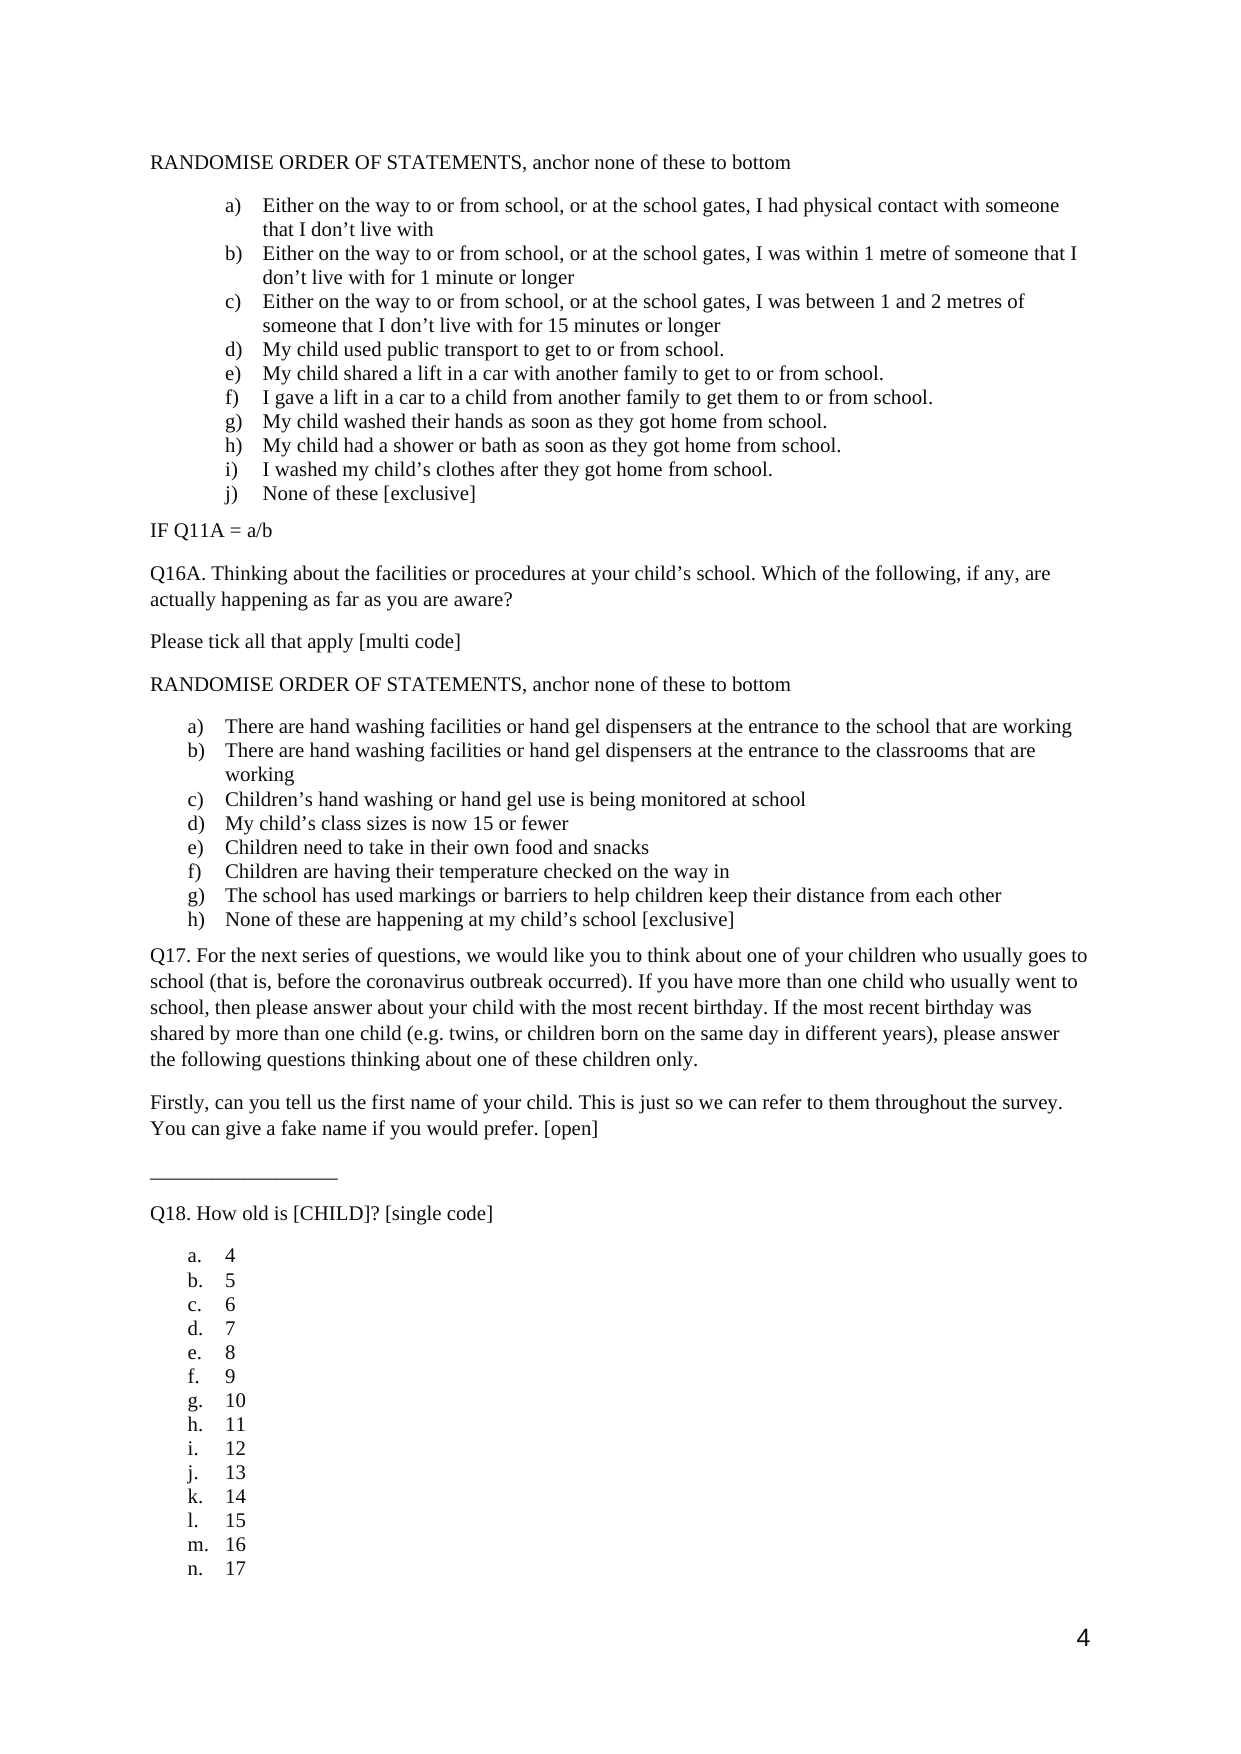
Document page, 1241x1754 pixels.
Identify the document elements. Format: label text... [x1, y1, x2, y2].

list 11 [187, 1412, 1090, 1436]
text RANDOMISE ORDER OF STATEMENTS, anchor none of these to bottom [150, 150, 1090, 174]
text Firstly, can you tell us the first name of your child. This is just so we can refer to them throughout the survey. You can give a fake name if you would prefer. [open] [150, 1090, 1090, 1140]
list 13 [187, 1460, 1090, 1484]
list 8 [187, 1340, 1090, 1364]
list I washed my child’s clothes after they got home from school. [225, 457, 1090, 481]
list 17 [187, 1556, 1090, 1580]
list There are hand washing facilities or hand gel dispensers at the entrance to the classrooms that are working [187, 738, 1090, 786]
text Q16A. Thinking about the facilities or procedures at your child’s school. Which of the following, if any, are actually happening as far as you are aware? [150, 561, 1090, 611]
list 10 [187, 1388, 1090, 1412]
list My child used public transport to get to or from school. [225, 337, 1090, 361]
list 14 [187, 1484, 1090, 1508]
list Children’s hand washing or hand gel use is being monitored at school [187, 786, 1090, 811]
list My child had a shower or bath as soon as they got home from school. [225, 433, 1090, 457]
list 7 [187, 1316, 1090, 1340]
text IF Q11A = a/b [150, 518, 1090, 542]
list 15 [187, 1508, 1090, 1532]
list 9 [187, 1364, 1090, 1388]
list 5 [187, 1267, 1090, 1292]
list I gave a lift in a car to a child from another family to get them to or from school. [225, 385, 1090, 409]
list Children are having their temperature checked on the way in [187, 859, 1090, 883]
list My child shared a lift in a car with another family to get to or from school. [225, 361, 1090, 385]
text RANDOMISE ORDER OF STATEMENTS, anchor none of these to bottom [150, 672, 1090, 696]
list Children need to take in their own food and snacks [187, 834, 1090, 859]
list None of these [exclusive] [225, 481, 1090, 505]
text Q17. For the next series of questions, we would like you to think about one of your children who usually goes to school (that is, before the coronavirus outbreak occurred). If you have more than one child who usually went to school, then please answer about your child with the most recent birthday. If the most recent birthday was shared by more than one child (e.g. twins, or children born on the same day in different years), please answer the following questions thinking about one of these children only. [150, 943, 1090, 1071]
list There are hand washing facilities or hand gel dispensers at the entrance to the school that are working [187, 714, 1090, 738]
text Q18. How old is [CHILD]? [single code] [150, 1201, 1090, 1225]
list Either on the way to or from school, or at the school gates, I was between 1 and 2 metres of someone that I don’t live with for 15 minutes or longer [225, 289, 1090, 337]
list My child’s class sizes is now 15 or fewer [187, 811, 1090, 834]
list Either on the way to or from school, or at the school gates, I was within 1 metre of someone that I don’t live with for 1 minute or longer [225, 241, 1090, 289]
list None of these are happening at my child’s school [exclusive] [187, 907, 1090, 931]
list 12 [187, 1436, 1090, 1460]
list 6 [187, 1292, 1090, 1316]
text __________________ [150, 1158, 1090, 1182]
text Please tick all that apply [multi code] [150, 629, 1090, 653]
list Either on the way to or from school, or at the school gates, I had physical contact with someone that I don’t live with [225, 193, 1090, 241]
list 16 [187, 1532, 1090, 1556]
list My child washed their hands as soon as they got home from school. [225, 409, 1090, 433]
list The school has used markings or barriers to help children keep their distance from each other [187, 883, 1090, 907]
list 4 [187, 1243, 1090, 1267]
